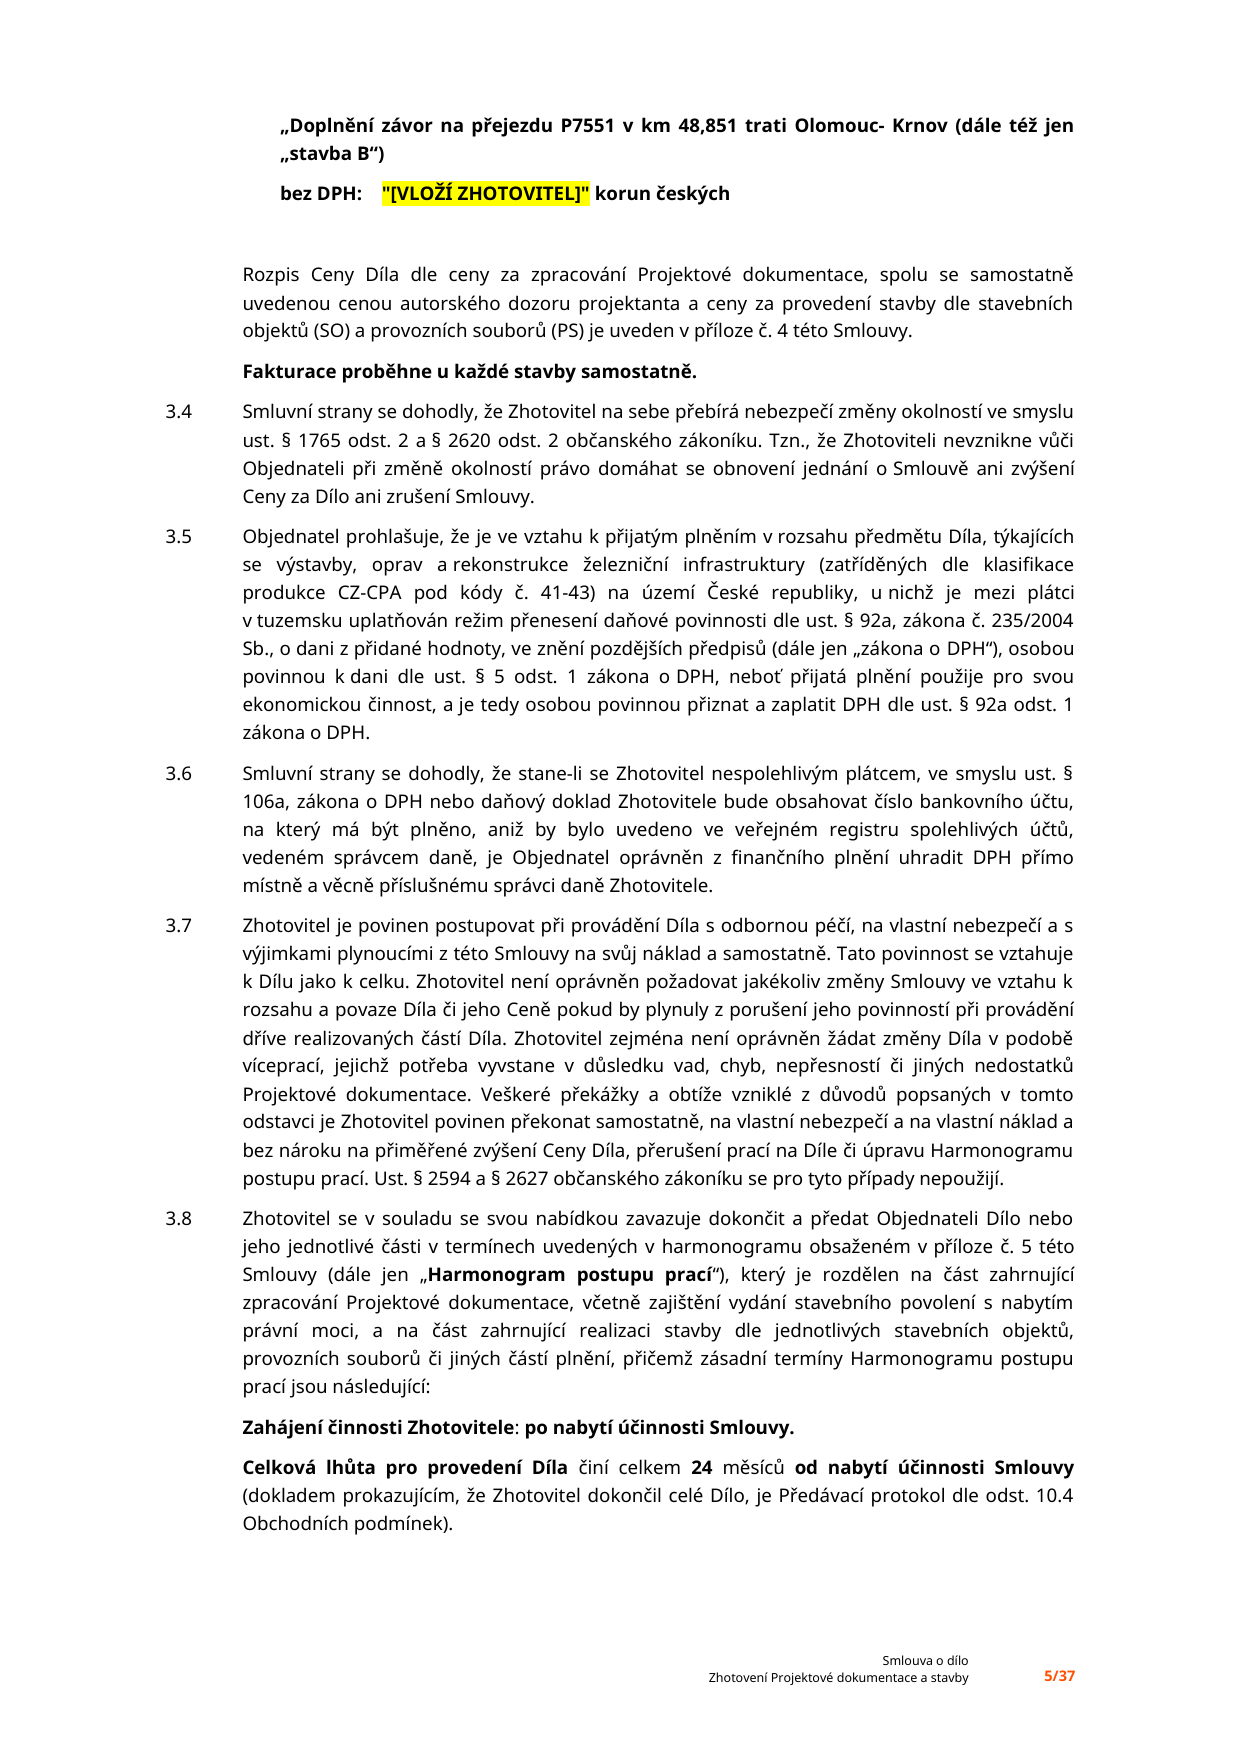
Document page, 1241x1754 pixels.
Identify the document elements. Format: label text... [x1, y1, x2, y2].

text Celková lhůta pro provedení Díla činí celkem 24 měsíců od nabytí účinnosti Smlouvy (dokladem prokazujícím, že Zhotovitel dokončil celé Dílo, je Předávací protokol dle odst. 10.4 Obchodních podmínek). [242, 1454, 1075, 1536]
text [590, 181, 1075, 206]
text Smluvní strany se dohodly, že stane-li se Zhotovitel nespolehlivým plátcem, ve smyslu ust. § 106a, zákona o DPH nebo daňový doklad Zhotovitele bude obsahovat číslo bankovního účtu, na který má být plněno, aniž by bylo uvedeno ve veřejném registru spolehlivých účtů, vedeném správcem daně, je Objednatel oprávněn z finančního plnění uhradit DPH přímo místně a věcně příslušnému správci daně Zhotovitele. [165, 760, 1075, 898]
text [280, 181, 382, 206]
text Rozpis Ceny Díla dle ceny za zpracování Projektové dokumentace, spolu se samostatně uvedenou cenou autorského dozoru projektanta a ceny za provedení stavby dle stavebních objektů (SO) a provozních souborů (PS) je uveden v příloze č. 4 této Smlouvy. [242, 262, 1075, 343]
text Zahájení činnosti Zhotovitele: po nabytí účinnosti Smlouvy. [242, 1414, 1075, 1439]
text Smluvní strany se dohodly, že Zhotovitel na sebe přebírá nebezpečí změny okolností ve smyslu ust. § 1765 odst. 2 a § 2620 odst. 2 občanského zákoníku. Tzn., že Zhotoviteli nevznikne vůči Objednateli při změně okolností právo domáhat se obnovení jednání o Smlouvě ani zvýšení Ceny za Dílo ani zrušení Smlouvy. [165, 399, 1075, 508]
text „Doplnění závor na přejezdu P7551 v km 48,851 trati Olomouc- Krnov (dále též jen „stavba B“) [280, 112, 1075, 166]
text Zhotovitel se v souladu se svou nabídkou zavazuje dokončit a předat Objednateli Dílo nebo jeho jednotlivé části v termínech uvedených v harmonogramu obsaženém v příloze č. 5 této Smlouvy (dále jen „Harmonogram postupu prací“), který je rozdělen na část zahrnující zpracování Projektové dokumentace, včetně zajištění vydání stavebního povolení s nabytím právní moci, a na část zahrnující realizaci stavby dle jednotlivých stavebních objektů, provozních souborů či jiných částí plnění, přičemž zásadní termíny Harmonogramu postupu prací jsou následující: [165, 1205, 1075, 1399]
text Objednatel prohlašuje, že je ve vztahu k přijatým plněním v rozsahu předmětu Díla, týkajících se výstavby, oprav a rekonstrukce železniční infrastruktury (zatříděných dle klasifikace produkce CZ-CPA pod kódy č. 41-43) na území České republiky, u nichž je mezi plátci v tuzemsku uplatňován režim přenesení daňové povinnosti dle ust. § 92a, zákona č. 235/2004 Sb., o dani z přidané hodnoty, ve znění pozdějších předpisů (dále jen „zákona o DPH“), osobou povinnou k dani dle ust. § 5 odst. 1 zákona o DPH, neboť přijatá plnění použije pro svou ekonomickou činnost, a je tedy osobou povinnou přiznat a zaplatit DPH dle ust. § 92a odst. 1 zákona o DPH. [165, 523, 1075, 745]
text Zhotovitel je povinen postupovat při provádění Díla s odbornou péčí, na vlastní nebezpečí a s výjimkami plynoucími z této Smlouvy na svůj náklad a samostatně. Tato povinnost se vztahuje k Dílu jako k celku. Zhotovitel není oprávněn požadovat jakékoliv změny Smlouvy ve vztahu k rozsahu a povaze Díla či jeho Ceně pokud by plynuly z porušení jeho povinností při provádění dříve realizovaných částí Díla. Zhotovitel zejména není oprávněn žádat změny Díla v podobě víceprací, jejichž potřeba vyvstane v důsledku vad, chyb, nepřesností či jiných nedostatků Projektové dokumentace. Veškeré překážky a obtíže vzniklé z důvodů popsaných v tomto odstavci je Zhotovitel povinen překonat samostatně, na vlastní nebezpečí a na vlastní náklad a bez nároku na přiměřené zvýšení Ceny Díla, přerušení prací na Díle či úpravu Harmonogramu postupu prací. Ust. § 2594 a § 2627 občanského zákoníku se pro tyto případy nepoužijí. [165, 913, 1075, 1190]
text Fakturace proběhne u každé stavby samostatně. [242, 358, 1075, 384]
